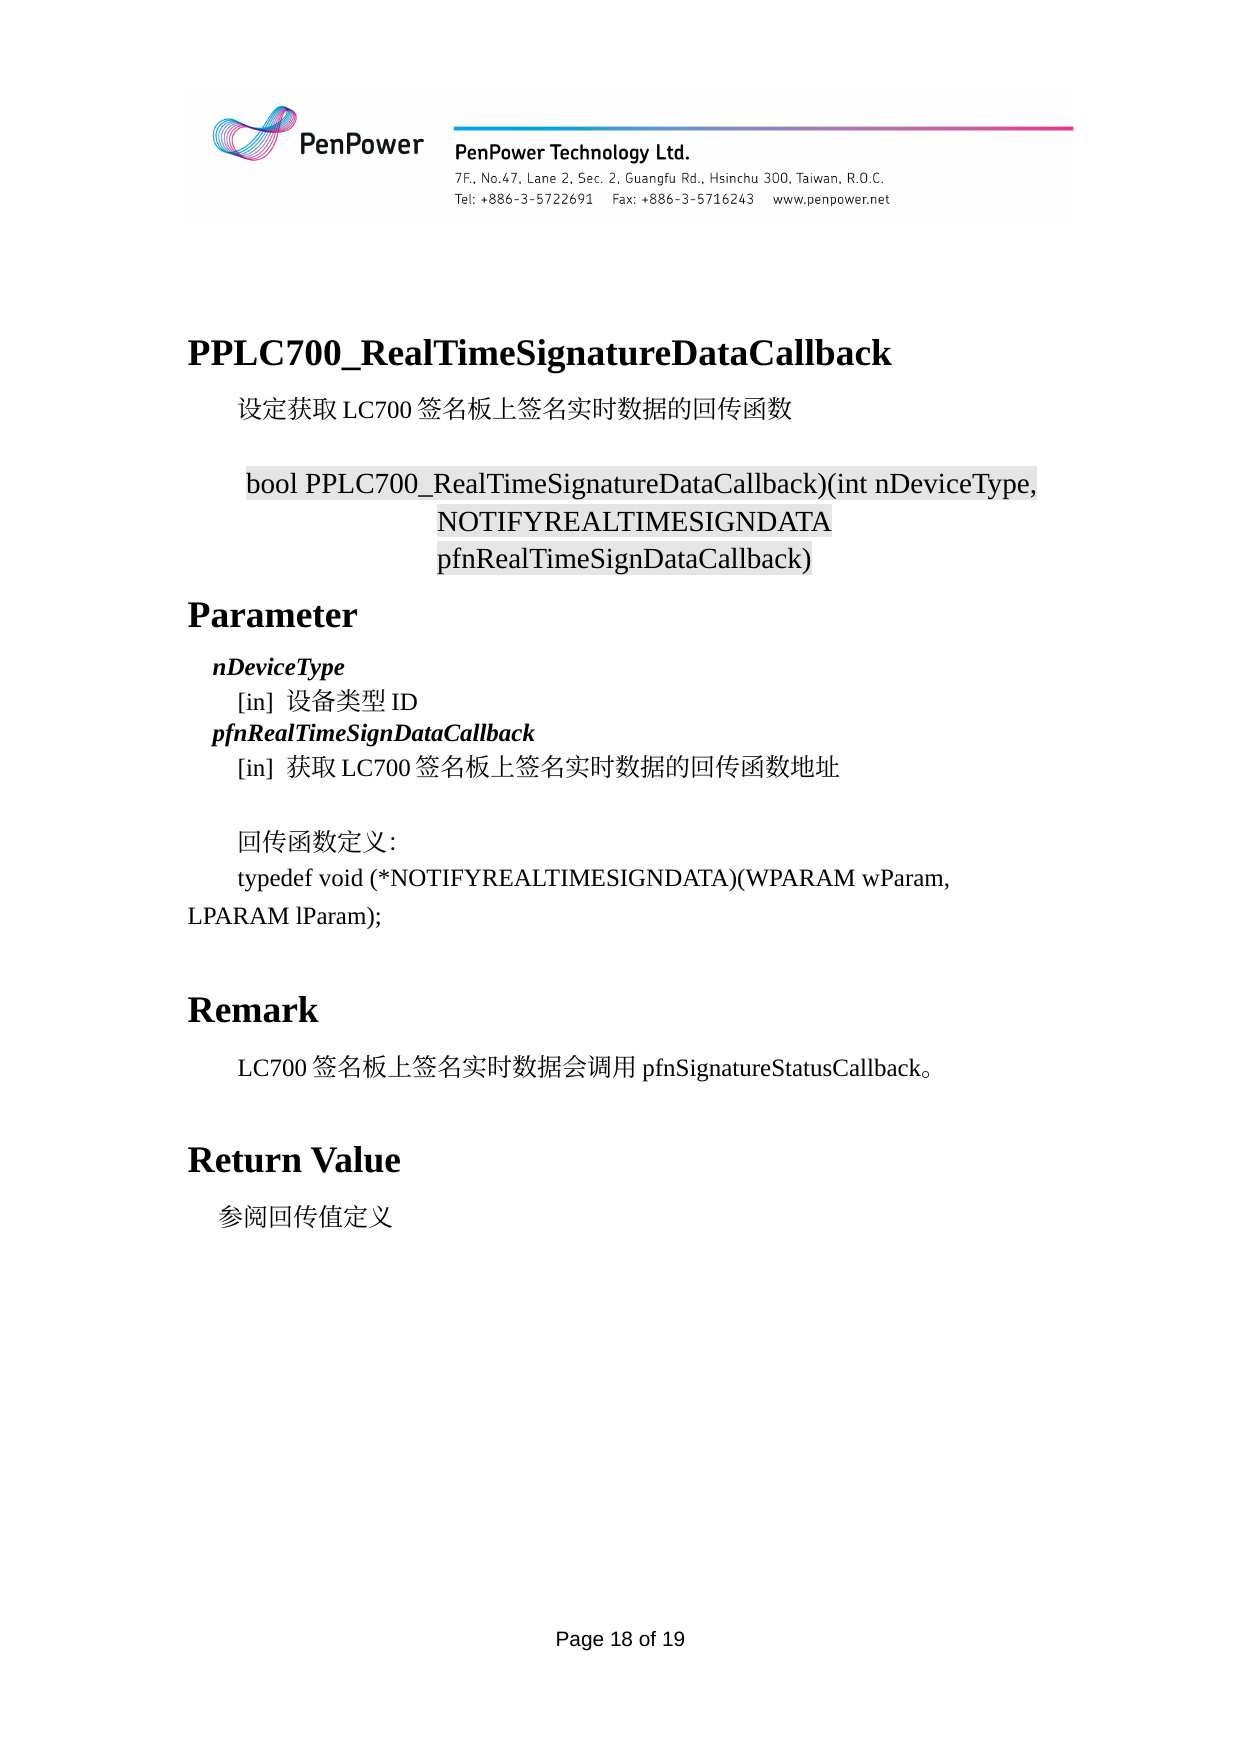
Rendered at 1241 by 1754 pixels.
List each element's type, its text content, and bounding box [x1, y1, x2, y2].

text NOTIFYREALTIMESIGNDATA pfnRealTimeSignDataCallback) [437, 502, 1053, 577]
text 参阅回传值定义 [187, 1197, 1053, 1234]
text 回传函数定义： [187, 822, 1053, 859]
text typedef void (*NOTIFYREALTIMESIGNDATA)(WPARAM wParam, LPARAM lParam); [187, 859, 1053, 934]
text pfnRealTimeSignDataCallback [187, 718, 1053, 747]
text [in] 获取LC700签名板上签名实时数据的回传函数地址 [187, 747, 1053, 784]
picture [187, 88, 1074, 225]
text bool PPLC700_RealTimeSignatureDataCallback)(int nDeviceType, [187, 464, 1053, 502]
text Parameter [187, 577, 1053, 652]
text LC700签名板上签名实时数据会调用pfnSignatureStatusCallback。 [187, 1047, 1053, 1084]
text Return Value [187, 1122, 1053, 1197]
text nDeviceType [187, 652, 1053, 680]
text [in] 设备类型ID [187, 680, 1053, 718]
text PPLC700_RealTimeSignatureDataCallback [187, 314, 1053, 389]
text Remark [187, 972, 1053, 1047]
text 设定获取LC700签名板上签名实时数据的回传函数 [187, 389, 1053, 427]
